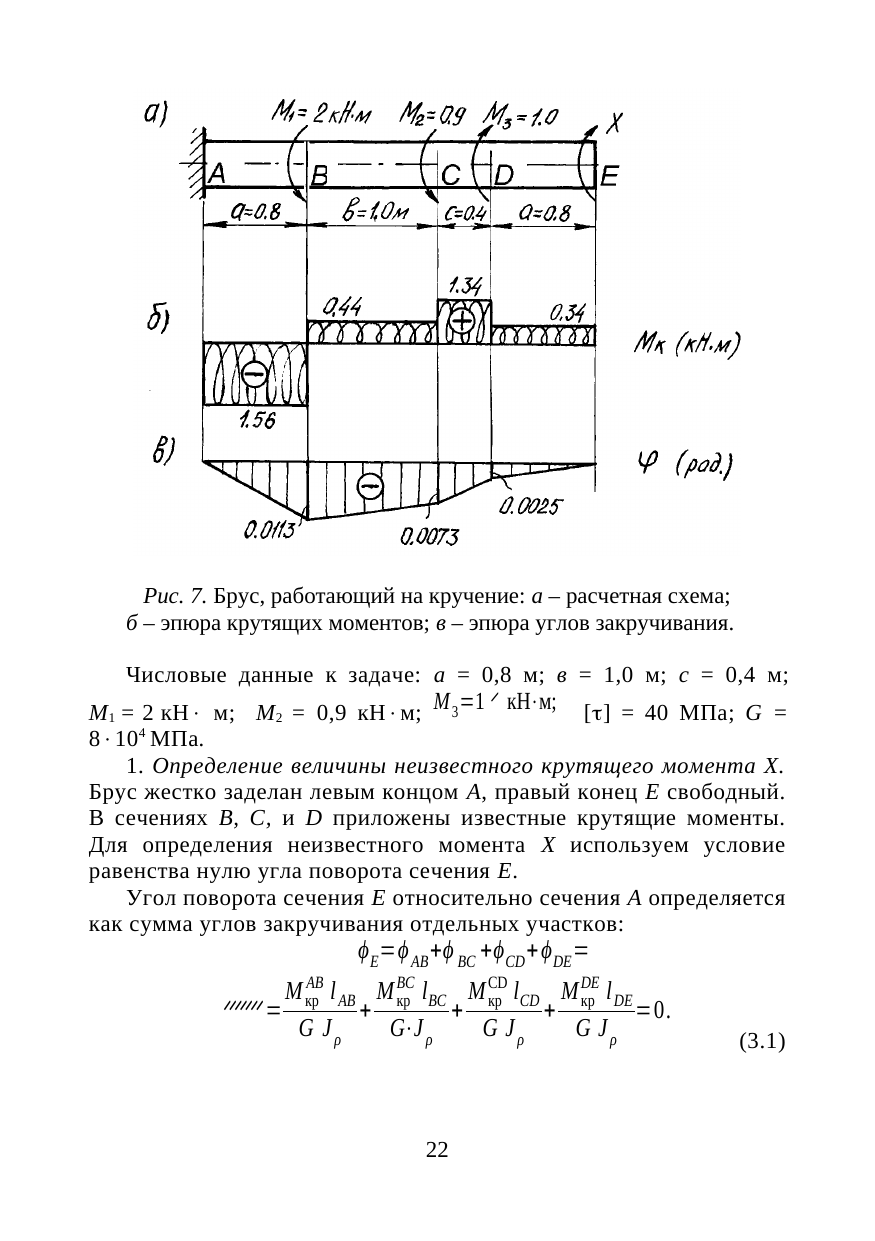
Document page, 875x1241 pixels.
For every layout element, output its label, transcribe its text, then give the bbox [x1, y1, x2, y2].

text б – эпюра крутящих моментов; в – эпюра углов закручивания. [89, 608, 815, 635]
text Рис. 7. Брус, работающий на кручение: а – расчетная схема; [89, 582, 785, 608]
text (3.1) [89, 936, 785, 1054]
picture [133, 88, 741, 556]
text Числовые данные к задаче: а = 0,8 м; в = 1,0 м; с = 0,4 м; M1 = 2 кН м; M2 = 0,9 кНм; [] = 40 МПа; G = 8104 МПа. [89, 661, 788, 752]
text 1. Определение величины неизвестного крутящего момента Х. Брус жестко заделан левым концом А, правый конец Е свободный. В сечениях В, С, и D приложены известные крутящие моменты. Для определения неизвестного момента Х используем условие равенства нулю угла поворота сечения Е. [89, 752, 785, 883]
text Угол поворота сечения Е относительно сечения А определяется как сумма углов закручивания отдельных участков: [89, 883, 785, 936]
